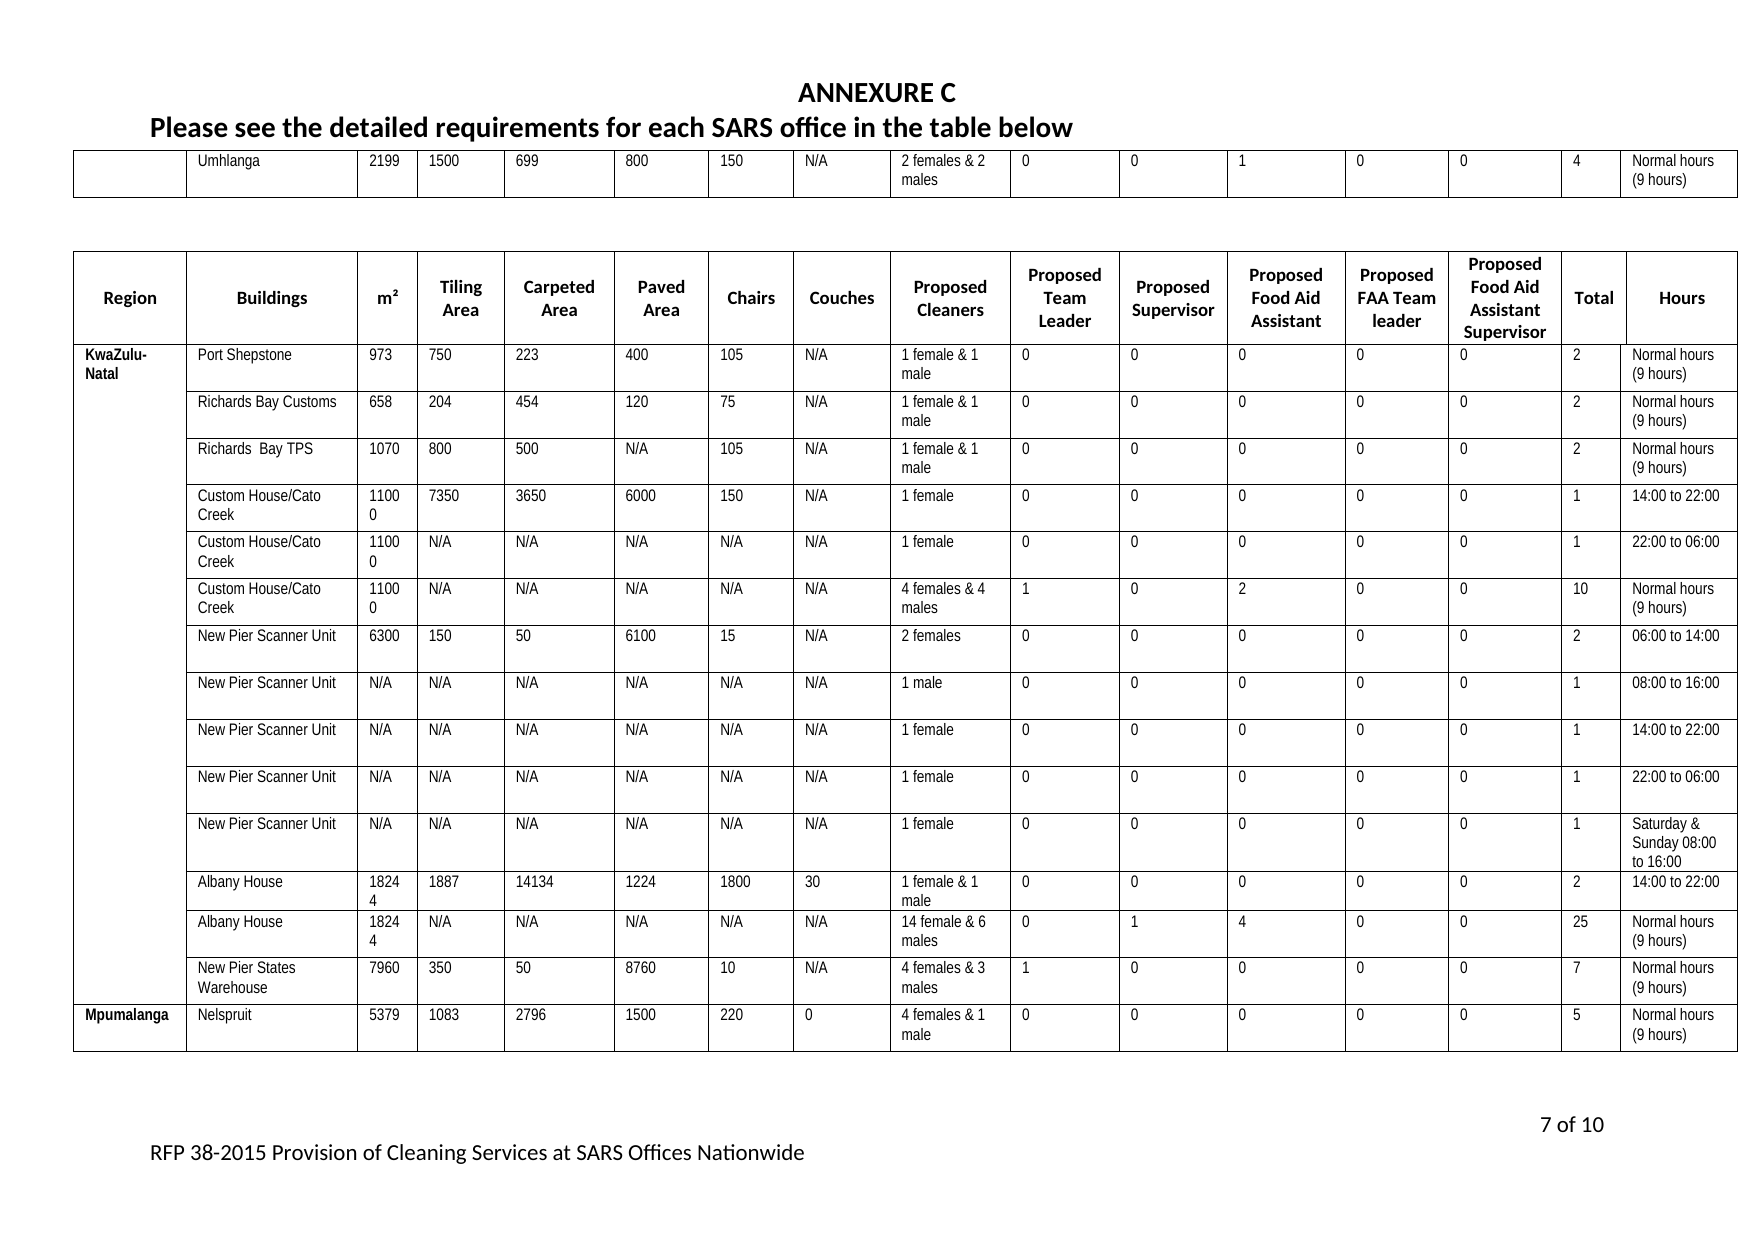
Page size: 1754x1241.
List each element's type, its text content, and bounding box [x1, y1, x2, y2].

table_cell Custom House/Cato Creek [187, 579, 357, 625]
table_cell Albany House [187, 911, 357, 957]
table_cell N/A [794, 720, 890, 766]
table_cell 0 [1120, 392, 1227, 437]
table_cell N/A [794, 814, 890, 871]
table_cell N/A [505, 579, 614, 625]
table_cell 1 female [891, 720, 1010, 766]
table_cell N/A [505, 532, 614, 578]
table_cell 0 [1449, 392, 1561, 437]
table_cell 50 [505, 958, 614, 1004]
table_cell 4 [1562, 151, 1620, 197]
table_header Chairs [709, 252, 793, 344]
table_cell 1 [1228, 151, 1345, 197]
table_cell Normal hours (9 hours) [1621, 958, 1737, 1004]
table_cell 0 [1449, 151, 1561, 197]
table_cell Normal hours (9 hours) [1621, 345, 1737, 391]
table_cell 2 [1562, 345, 1620, 391]
table_cell 0 [1120, 485, 1227, 531]
table_cell Richards Bay TPS [187, 439, 357, 484]
table_cell 06:00 to 14:00 [1621, 626, 1737, 672]
table_cell N/A [615, 720, 708, 766]
table_cell 0 [1346, 911, 1448, 957]
table_cell N/A [418, 579, 504, 625]
table_cell 0 [1346, 767, 1448, 812]
table_cell 0 [1228, 814, 1345, 871]
table_cell 1500 [418, 151, 504, 197]
table_cell 0 [1449, 814, 1561, 871]
table_cell N/A [358, 720, 417, 766]
table_header Proposed FAA Team leader [1346, 252, 1448, 344]
table_cell 0 [1011, 345, 1119, 391]
table_cell 0 [1449, 1005, 1561, 1051]
table_cell New Pier Scanner Unit [187, 767, 357, 812]
table_cell 0 [1120, 1005, 1227, 1051]
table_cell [1621, 151, 1737, 197]
table_cell 14 female & 6 males [891, 911, 1010, 957]
table_cell 2 females [891, 626, 1010, 672]
table_cell 800 [418, 439, 504, 484]
table_cell 0 [1346, 673, 1448, 719]
table_header Proposed Food Aid Assistant Supervisor [1449, 252, 1561, 344]
table_cell 0 [1346, 720, 1448, 766]
table_cell N/A [505, 673, 614, 719]
table_cell 2 females & 2 males [891, 151, 1010, 197]
table_cell 75 [709, 392, 793, 437]
table_cell N/A [505, 767, 614, 812]
table_cell N/A [418, 673, 504, 719]
table_cell 11000 [358, 579, 417, 625]
table_cell 0 [1011, 151, 1119, 197]
table_cell 0 [1228, 958, 1345, 1004]
table_cell 1 female [891, 814, 1010, 871]
table_cell N/A [709, 532, 793, 578]
table_cell 11000 [358, 485, 417, 531]
table_cell 1 [1120, 911, 1227, 957]
table_cell 0 [1011, 814, 1119, 871]
table_cell 150 [709, 485, 793, 531]
table_cell 1224 [615, 872, 708, 910]
table_cell N/A [709, 579, 793, 625]
table_cell 0 [1346, 345, 1448, 391]
table_cell 750 [418, 345, 504, 391]
table_cell 0 [1120, 579, 1227, 625]
table_cell 7 [1562, 958, 1620, 1004]
table_cell 1 female & 1 male [891, 439, 1010, 484]
table_cell 3650 [505, 485, 614, 531]
table_cell KwaZulu-Natal [74, 345, 186, 1004]
table_cell 0 [1011, 485, 1119, 531]
table_cell 0 [1449, 673, 1561, 719]
table_cell 0 [1120, 626, 1227, 672]
table_cell N/A [794, 767, 890, 812]
table_cell 18244 [358, 911, 417, 957]
table_cell 0 [1011, 872, 1119, 910]
table_cell 1 [1562, 767, 1620, 812]
table_cell 6100 [615, 626, 708, 672]
table_cell New Pier Scanner Unit [187, 720, 357, 766]
table_cell 2 [1562, 392, 1620, 437]
table_cell 1 female [891, 485, 1010, 531]
table_cell 14:00 to 22:00 [1621, 720, 1737, 766]
table_cell N/A [358, 767, 417, 812]
table_cell 2 [1228, 579, 1345, 625]
table_cell 10 [1562, 579, 1620, 625]
table_cell 0 [1011, 626, 1119, 672]
table_cell 0 [1449, 345, 1561, 391]
table_cell 0 [1449, 911, 1561, 957]
table_header Proposed Food Aid Assistant [1228, 252, 1345, 344]
table_cell 0 [1346, 392, 1448, 437]
table_cell 0 [1449, 872, 1561, 910]
table_cell N/A [615, 911, 708, 957]
table_cell N/A [794, 485, 890, 531]
table_cell 5379 [358, 1005, 417, 1051]
table_cell N/A [615, 673, 708, 719]
table_cell N/A [418, 767, 504, 812]
table_cell Normal hours (9 hours) [1621, 392, 1737, 437]
table_header Tiling Area [418, 252, 504, 344]
table_header Proposed Team Leader [1011, 252, 1119, 344]
table_cell 0 [1011, 439, 1119, 484]
table_cell Custom House/Cato Creek [187, 485, 357, 531]
table_cell N/A [615, 439, 708, 484]
table_cell 0 [1011, 720, 1119, 766]
table_cell N/A [418, 532, 504, 578]
table_cell Port Shepstone [187, 345, 357, 391]
table_cell 0 [1228, 720, 1345, 766]
table_cell 0 [1228, 532, 1345, 578]
table_cell N/A [794, 626, 890, 672]
table_cell 973 [358, 345, 417, 391]
table_cell N/A [709, 720, 793, 766]
table_cell Normal hours (9 hours) [1621, 579, 1737, 625]
table_cell 150 [709, 151, 793, 197]
table_cell N/A [505, 720, 614, 766]
table_cell 350 [418, 958, 504, 1004]
table_cell Richards Bay Customs [187, 392, 357, 437]
table_cell 1 [1011, 958, 1119, 1004]
table_header Total [1562, 252, 1626, 344]
table_cell 4 females & 3 males [891, 958, 1010, 1004]
table_cell 30 [794, 872, 890, 910]
table_cell N/A [794, 439, 890, 484]
table_cell 6000 [615, 485, 708, 531]
table_cell 7960 [358, 958, 417, 1004]
table_cell Saturday & Sunday 08:00 to 16:00 [1621, 814, 1737, 871]
table_cell 0 [1120, 345, 1227, 391]
table_cell 0 [1120, 720, 1227, 766]
table_cell N/A [794, 151, 890, 197]
table_cell 0 [1346, 872, 1448, 910]
table_cell 2 [1562, 872, 1620, 910]
table_cell 0 [1011, 532, 1119, 578]
table_cell 0 [1449, 485, 1561, 531]
table_cell 14:00 to 22:00 [1621, 485, 1737, 531]
table_cell 0 [1346, 1005, 1448, 1051]
table_cell 0 [1449, 532, 1561, 578]
table_header Carpeted Area [505, 252, 614, 344]
table_header Paved Area [615, 252, 708, 344]
table_cell 8760 [615, 958, 708, 1004]
table_cell N/A [418, 814, 504, 871]
table_cell 658 [358, 392, 417, 437]
table_cell N/A [358, 814, 417, 871]
table_cell 0 [1011, 1005, 1119, 1051]
table_cell 1 [1011, 579, 1119, 625]
table_cell N/A [615, 814, 708, 871]
table_cell 1 [1562, 532, 1620, 578]
table_cell 0 [1228, 1005, 1345, 1051]
table_cell N/A [505, 814, 614, 871]
table_cell N/A [709, 767, 793, 812]
table_cell N/A [794, 958, 890, 1004]
table_cell 2 [1562, 626, 1620, 672]
table_header Buildings [187, 252, 357, 344]
table_cell 0 [1346, 485, 1448, 531]
table_cell N/A [358, 673, 417, 719]
table_cell 1083 [418, 1005, 504, 1051]
table_cell 0 [1346, 626, 1448, 672]
table_cell 4 females & 1 male [891, 1005, 1010, 1051]
table_cell 1 female [891, 767, 1010, 812]
table_cell 0 [1120, 532, 1227, 578]
table_cell 105 [709, 439, 793, 484]
table_cell Custom House/Cato Creek [187, 532, 357, 578]
table_cell 0 [1346, 579, 1448, 625]
table_header Hours [1627, 252, 1737, 344]
table_cell 0 [1228, 626, 1345, 672]
table_cell 08:00 to 16:00 [1621, 673, 1737, 719]
table_cell 0 [1011, 392, 1119, 437]
table_cell 50 [505, 626, 614, 672]
table_cell N/A [418, 911, 504, 957]
table_cell 1 [1562, 814, 1620, 871]
table_cell 15 [709, 626, 793, 672]
table_cell 0 [1120, 151, 1227, 197]
table_cell Umhlanga [187, 151, 357, 197]
table_cell 0 [1228, 392, 1345, 437]
table_cell 5 [1562, 1005, 1620, 1051]
table_cell N/A [615, 532, 708, 578]
table_cell 1 female [891, 532, 1010, 578]
table_cell N/A [794, 673, 890, 719]
table_cell 204 [418, 392, 504, 437]
table_header m² [358, 252, 417, 344]
table_cell 0 [1011, 767, 1119, 812]
table_cell N/A [794, 579, 890, 625]
table_cell N/A [709, 814, 793, 871]
table_cell N/A [418, 720, 504, 766]
table_cell 120 [615, 392, 708, 437]
table_cell N/A [615, 767, 708, 812]
table_cell 0 [1228, 767, 1345, 812]
table_cell 0 [1449, 579, 1561, 625]
table_cell 2199 [358, 151, 417, 197]
table_cell 0 [1228, 673, 1345, 719]
table_cell N/A [709, 911, 793, 957]
table_cell 0 [1346, 814, 1448, 871]
table_cell N/A [505, 911, 614, 957]
table_cell 500 [505, 439, 614, 484]
table_cell 0 [1120, 767, 1227, 812]
table_cell 0 [1228, 345, 1345, 391]
table_cell Normal hours (9 hours) [1621, 439, 1737, 484]
table_cell N/A [709, 673, 793, 719]
table_cell N/A [794, 392, 890, 437]
table_header Proposed Cleaners [891, 252, 1010, 344]
table_cell 150 [418, 626, 504, 672]
table_cell 4 females & 4 males [891, 579, 1010, 625]
table_header Proposed Supervisor [1120, 252, 1227, 344]
table_cell 0 [1120, 439, 1227, 484]
table_cell 699 [505, 151, 614, 197]
table_cell 0 [1449, 439, 1561, 484]
table_cell Nelspruit [187, 1005, 357, 1051]
table_cell New Pier Scanner Unit [187, 626, 357, 672]
table_cell 0 [1346, 532, 1448, 578]
table_cell 7350 [418, 485, 504, 531]
table_cell 223 [505, 345, 614, 391]
table_cell 0 [1011, 911, 1119, 957]
table_cell 18244 [358, 872, 417, 910]
table_cell 2796 [505, 1005, 614, 1051]
table_cell 1 [1562, 720, 1620, 766]
table_cell 0 [1120, 958, 1227, 1004]
table_cell 1500 [615, 1005, 708, 1051]
table_cell 1800 [709, 872, 793, 910]
table_cell 0 [1449, 626, 1561, 672]
table_cell Albany House [187, 872, 357, 910]
table_cell 1 female & 1 male [891, 345, 1010, 391]
table_cell 1 female & 1 male [891, 392, 1010, 437]
table_cell 6300 [358, 626, 417, 672]
table_cell 14:00 to 22:00 [1621, 872, 1737, 910]
table_cell 0 [1011, 673, 1119, 719]
table_cell 25 [1562, 911, 1620, 957]
table_cell New Pier States Warehouse [187, 958, 357, 1004]
table_cell N/A [615, 579, 708, 625]
table_cell 1 [1562, 673, 1620, 719]
table_cell 454 [505, 392, 614, 437]
table_cell 2 [1562, 439, 1620, 484]
table_cell New Pier Scanner Unit [187, 814, 357, 871]
table_cell 0 [1120, 872, 1227, 910]
table_cell 0 [1120, 814, 1227, 871]
table_cell New Pier Scanner Unit [187, 673, 357, 719]
table_cell N/A [794, 532, 890, 578]
table_cell 0 [1120, 673, 1227, 719]
table_cell N/A [794, 345, 890, 391]
table_cell N/A [794, 911, 890, 957]
table_cell 11000 [358, 532, 417, 578]
table_cell 1 female & 1 male [891, 872, 1010, 910]
table_header Couches [794, 252, 890, 344]
table_cell 22:00 to 06:00 [1621, 767, 1737, 812]
table_cell 0 [1449, 767, 1561, 812]
table_cell 10 [709, 958, 793, 1004]
table_cell 1887 [418, 872, 504, 910]
table_cell 220 [709, 1005, 793, 1051]
table_cell 0 [1449, 720, 1561, 766]
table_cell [1621, 1005, 1737, 1051]
table_cell 22:00 to 06:00 [1621, 532, 1737, 578]
table_cell 400 [615, 345, 708, 391]
table_cell Mpumalanga [74, 1005, 186, 1051]
table_cell 0 [1449, 958, 1561, 1004]
table_cell 4 [1228, 911, 1345, 957]
table_cell 0 [1228, 485, 1345, 531]
table_cell 0 [1228, 872, 1345, 910]
table_cell 0 [1346, 958, 1448, 1004]
table_cell 1070 [358, 439, 417, 484]
table_cell Normal hours (9 hours) [1621, 911, 1737, 957]
table_cell 14134 [505, 872, 614, 910]
table_cell 800 [615, 151, 708, 197]
table_cell 0 [1346, 439, 1448, 484]
table_cell 1 [1562, 485, 1620, 531]
table_cell 0 [1228, 439, 1345, 484]
table_cell 1 male [891, 673, 1010, 719]
table_cell 0 [1346, 151, 1448, 197]
table_cell 0 [794, 1005, 890, 1051]
table_header Region [74, 252, 186, 344]
table_cell 105 [709, 345, 793, 391]
